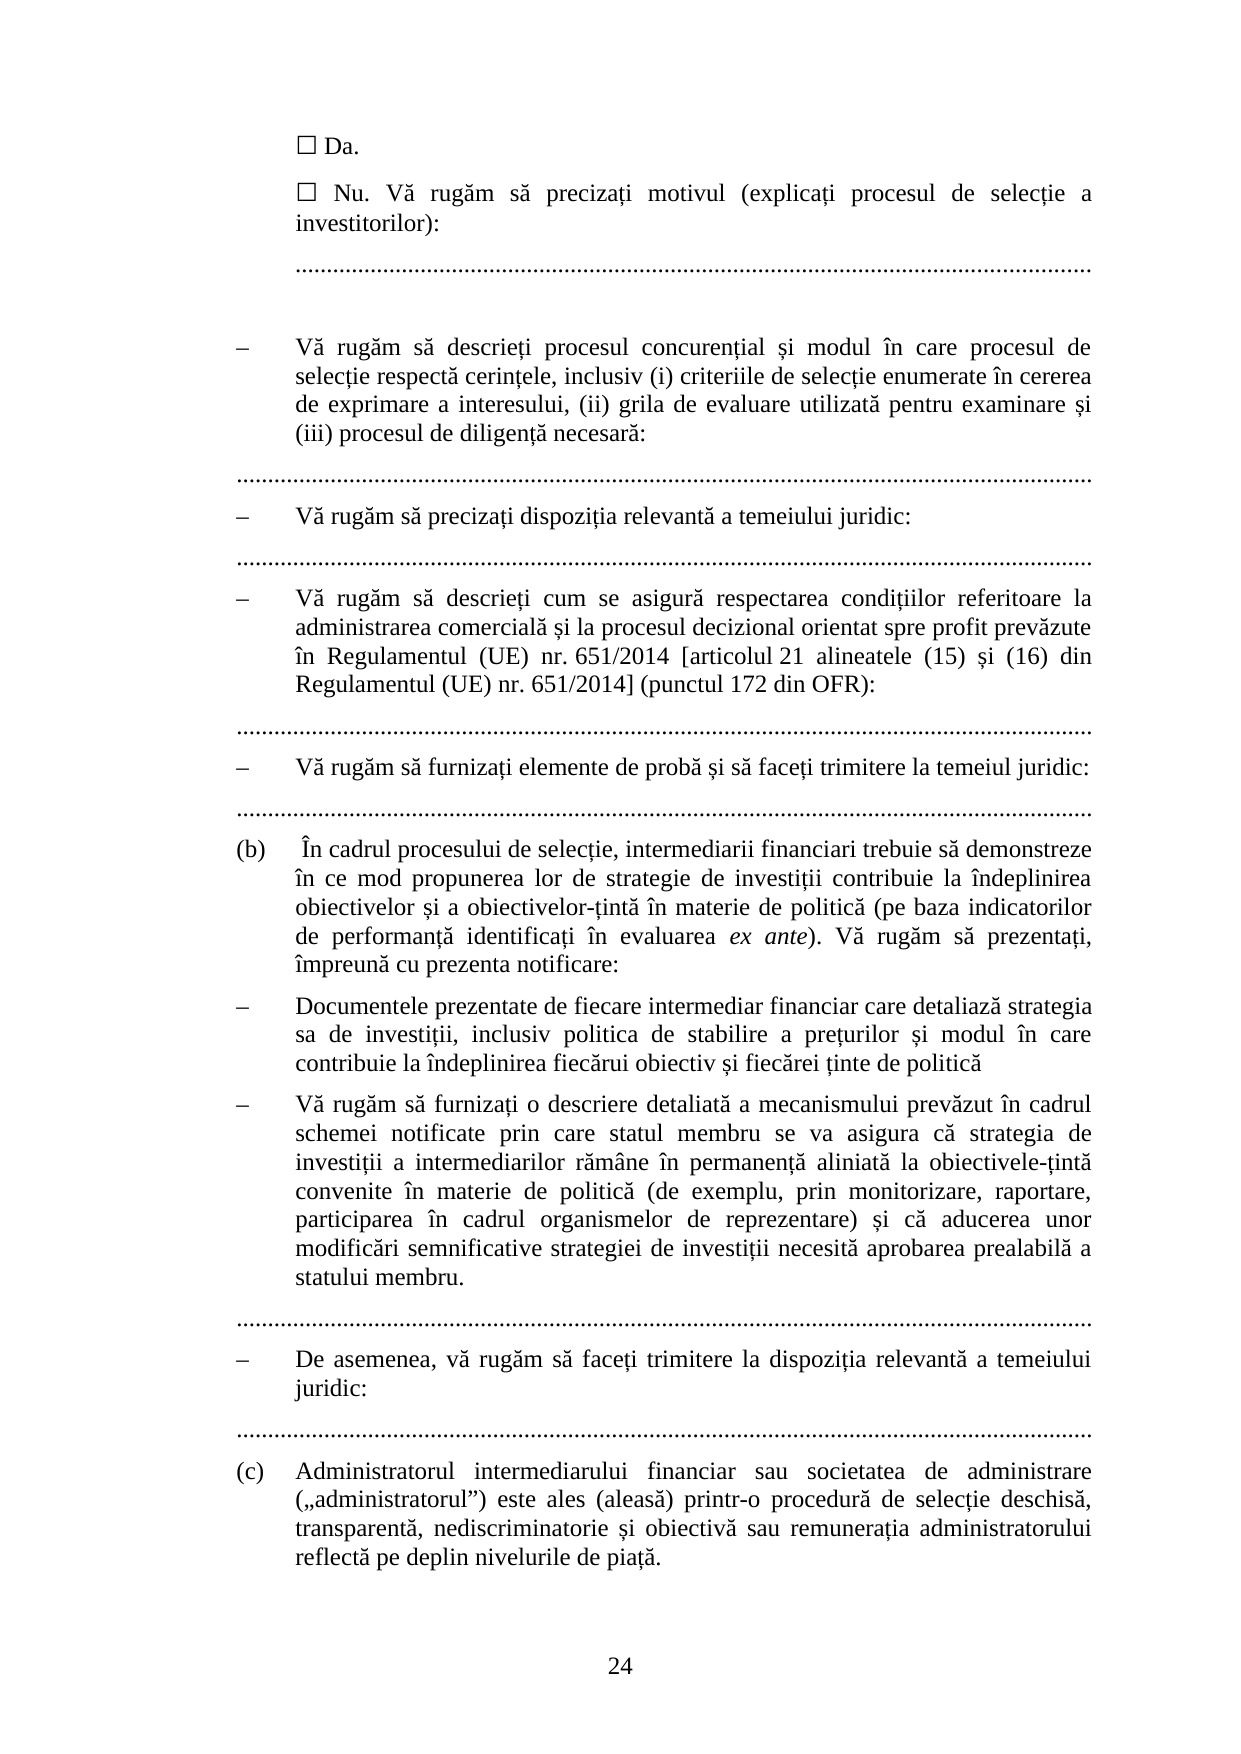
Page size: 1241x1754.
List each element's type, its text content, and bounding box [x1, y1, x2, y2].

text Nu. Vă rugăm să precizați motivul (explicați procesul de selecție a investitorilor): [295, 174, 1093, 237]
text Da. [295, 128, 1093, 162]
list Vă rugăm să precizați dispoziția relevantă a temeiului juridic: [236, 501, 1093, 529]
list De asemenea, vă rugăm să faceți trimitere la dispoziția relevantă a temeiului juridic: [236, 1344, 1093, 1402]
list Vă rugăm să descrieți procesul concurențial și modul în care procesul de selecție respectă cerințele, inclusiv (i) criteriile de selecție enumerate în cererea de exprimare a interesului, (ii) grila de evaluare utilizată pentru examinare și (iii) procesul de diligență necesară: [236, 332, 1093, 447]
text (c) Administratorul intermediarului financiar sau societatea de administrare („administratorul”) este ales (aleasă) printr-o procedură de selecție deschisă, transparentă, nediscriminatorie și obiectivă sau remunerația administratorului reflectă pe deplin nivelurile de piață. [236, 1456, 1093, 1571]
list Vă rugăm să furnizați elemente de probă și să faceți trimitere la temeiul juridic: [236, 752, 1093, 781]
list Vă rugăm să descrieți cum se asigură respectarea condițiilor referitoare la administrarea comercială și la procesul decizional orientat spre profit prevăzute în Regulamentul (UE) nr. 651/2014 [articolul 21 alineatele (15) și (16) din Regulamentul (UE) nr. 651/2014] (punctul 172 din OFR): [236, 583, 1093, 698]
list Vă rugăm să furnizați o descriere detaliată a mecanismului prevăzut în cadrul schemei notificate prin care statul membru se va asigura că strategia de investiții a intermediarilor rămâne în permanență aliniată la obiectivele-țintă convenite în materie de politică (de exemplu, prin monitorizare, raportare, participarea în cadrul organismelor de reprezentare) și că aducerea unor modificări semnificative strategiei de investiții necesită aprobarea prealabilă a statului membru. [236, 1089, 1093, 1291]
text (b) În cadrul procesului de selecție, intermediarii financiari trebuie să demonstreze în ce mod propunerea lor de strategie de investiții contribuie la îndeplinirea obiectivelor și a obiectivelor-țintă în materie de politică (pe baza indicatorilor de performanță identificați în evaluarea ex ante). Vă rugăm să prezentați, împreună cu prezenta notificare: [236, 834, 1093, 978]
list Documentele prezentate de fiecare intermediar financiar care detaliază strategia sa de investiții, inclusiv politica de stabilire a prețurilor și modul în care contribuie la îndeplinirea fiecărui obiectiv și fiecărei ținte de politică [236, 991, 1093, 1077]
